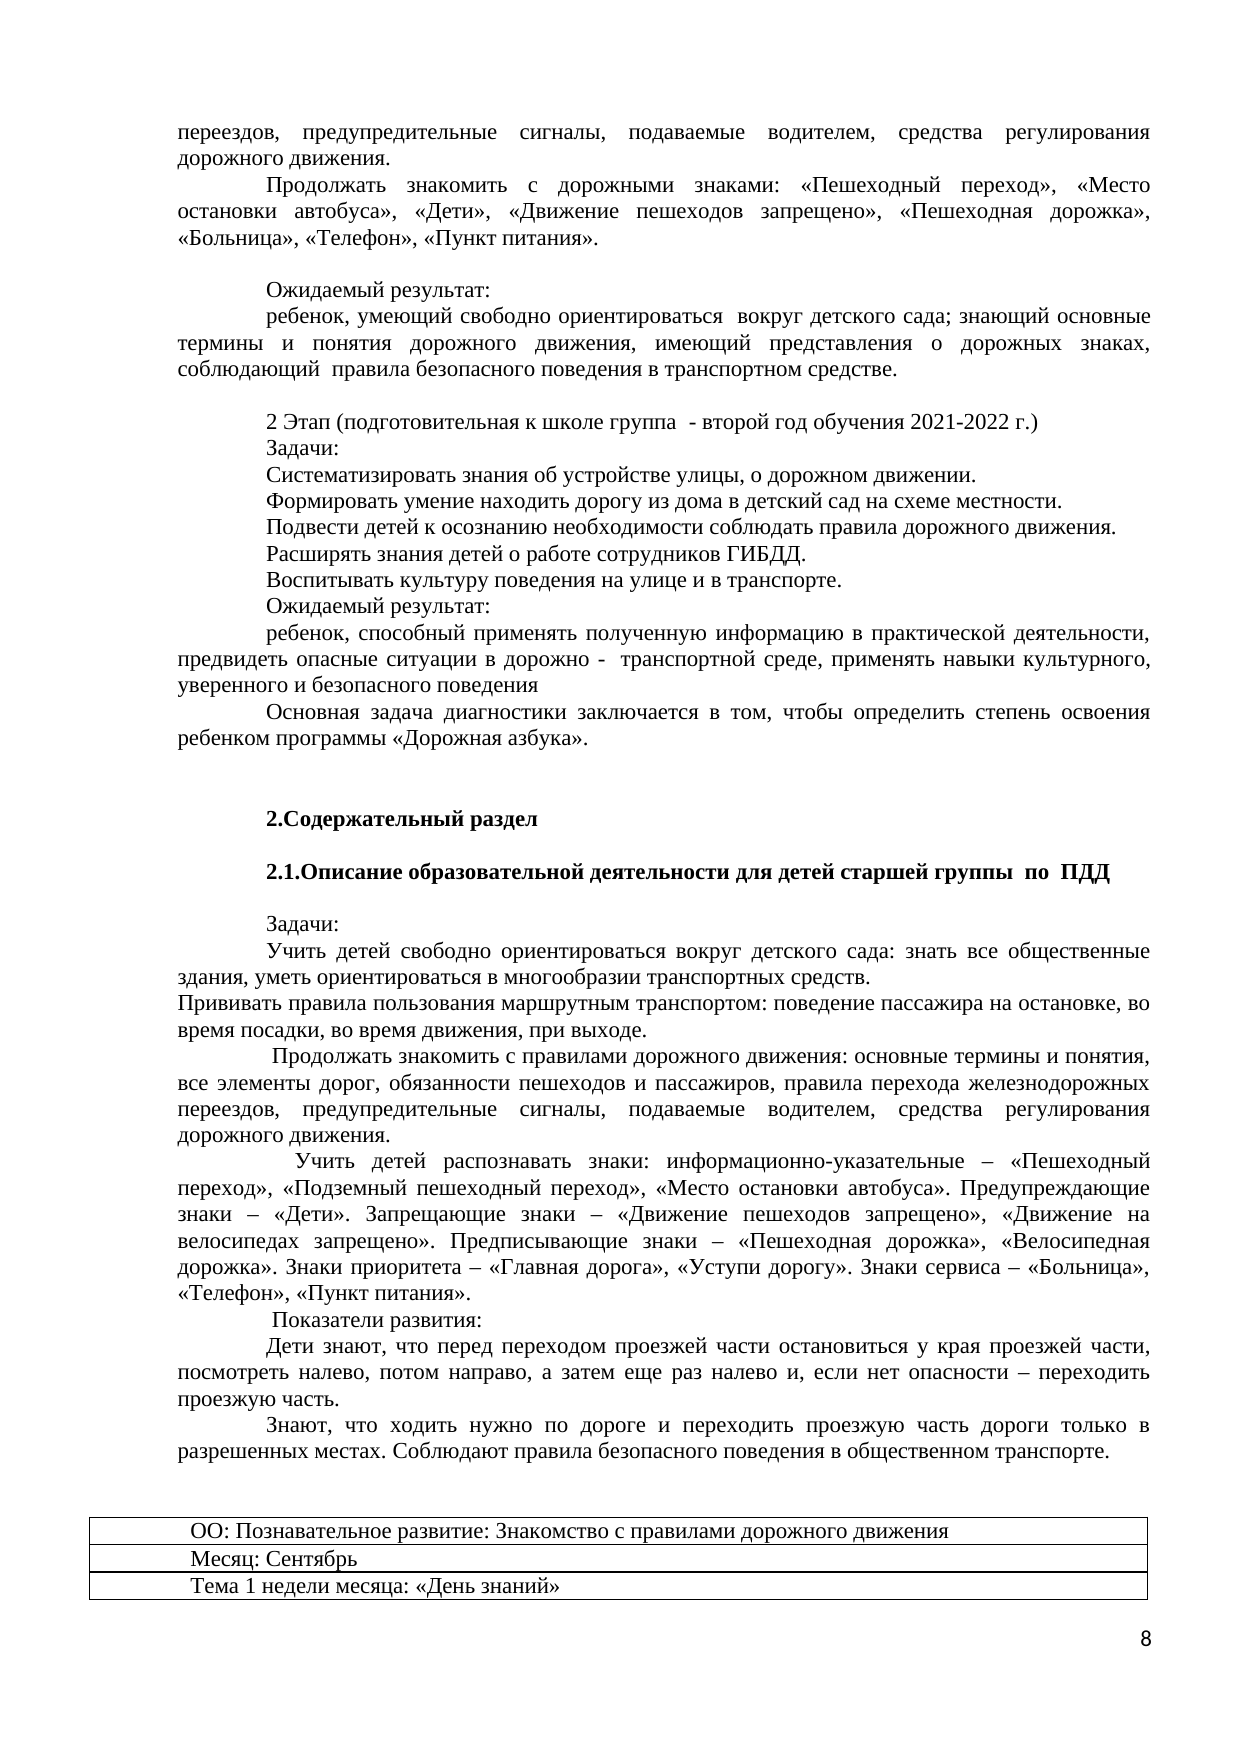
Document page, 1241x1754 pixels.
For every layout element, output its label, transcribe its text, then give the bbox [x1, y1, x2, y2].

text Воспитывать культуру поведения на улице и в транспорте. [177, 566, 1152, 592]
table_cell Тема 1 недели месяца: «День знаний» [90, 1573, 1147, 1599]
text Учить детей распознавать знаки: информационно-указательные – «Пешеходный переход», «Подземный пешеходный переход», «Место остановки автобуса». Предупреждающие знаки – «Дети». Запрещающие знаки – «Движение пешеходов запрещено», «Движение на велосипедах запрещено». Предписывающие знаки – «Пешеходная дорожка», «Велосипедная дорожка». Знаки приоритета – «Главная дорога», «Уступи дорогу». Знаки сервиса – «Больница», «Телефон», «Пункт питания». [177, 1148, 1152, 1306]
text Дети знают, что перед переходом проезжей части остановиться у края проезжей части, посмотреть налево, потом направо, а затем еще раз налево и, если нет опасности – переходить проезжую часть. [177, 1332, 1152, 1411]
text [177, 118, 1152, 171]
text Ожидаемый результат: [177, 592, 1152, 619]
text Знают, что ходить нужно по дороге и переходить проезжую часть дороги только в разрешенных местах. Соблюдают правила безопасного поведения в общественном транспорте. [177, 1411, 1152, 1464]
text Показатели развития: [177, 1306, 1152, 1332]
text Основная задача диагностики заключается в том, чтобы определить степень освоения ребенком программы «Дорожная азбука». [177, 698, 1152, 751]
table_cell Месяц: Сентябрь [90, 1545, 1147, 1571]
text Расширять знания детей о работе сотрудников ГИБДД. [177, 540, 1152, 566]
text 2.1.Описание образовательной деятельности для детей старшей группы по ПДД [177, 858, 1152, 884]
text Продолжать знакомить с дорожными знаками: «Пешеходный переход», «Место остановки автобуса», «Дети», «Движение пешеходов запрещено», «Пешеходная дорожка», «Больница», «Телефон», «Пункт питания». [177, 171, 1152, 250]
text Продолжать знакомить с правилами дорожного движения: основные термины и понятия, все элементы дорог, обязанности пешеходов и пассажиров, правила перехода железнодорожных переездов, предупредительные сигналы, подаваемые водителем, средства регулирования дорожного движения. [177, 1042, 1152, 1148]
text 2 Этап (подготовительная к школе группа - второй год обучения 2021-2022 г.) [177, 408, 1152, 434]
text ребенок, способный применять полученную информацию в практической деятельности, предвидеть опасные ситуации в дорожно - транспортной среде, применять навыки культурного, уверенного и безопасного поведения [177, 619, 1152, 698]
text 2.Содержательный раздел [177, 805, 1152, 831]
text Подвести детей к осознанию необходимости соблюдать правила дорожного движения. [177, 513, 1152, 540]
text Учить детей свободно ориентироваться вокруг детского сада: знать все общественные здания, уметь ориентироваться в многообразии транспортных средств. Прививать правила пользования маршрутным транспортом: поведение пассажира на остановке, во время посадки, во время движения, при выходе. [177, 937, 1152, 1042]
text Задачи: [177, 434, 1152, 461]
text Систематизировать знания об устройстве улицы, о дорожном движении. [177, 461, 1152, 487]
text Ожидаемый результат: [177, 276, 1152, 303]
text Задачи: [177, 910, 1152, 937]
text Формировать умение находить дорогу из дома в детский сад на схеме местности. [177, 487, 1152, 513]
table_header ОО: Познавательное развитие: Знакомство с правилами дорожного движения [90, 1518, 1147, 1544]
text ребенок, умеющий свободно ориентироваться вокруг детского сада; знающий основные термины и понятия дорожного движения, имеющий представления о дорожных знаках, соблюдающий правила безопасного поведения в транспортном средстве. [177, 303, 1152, 382]
